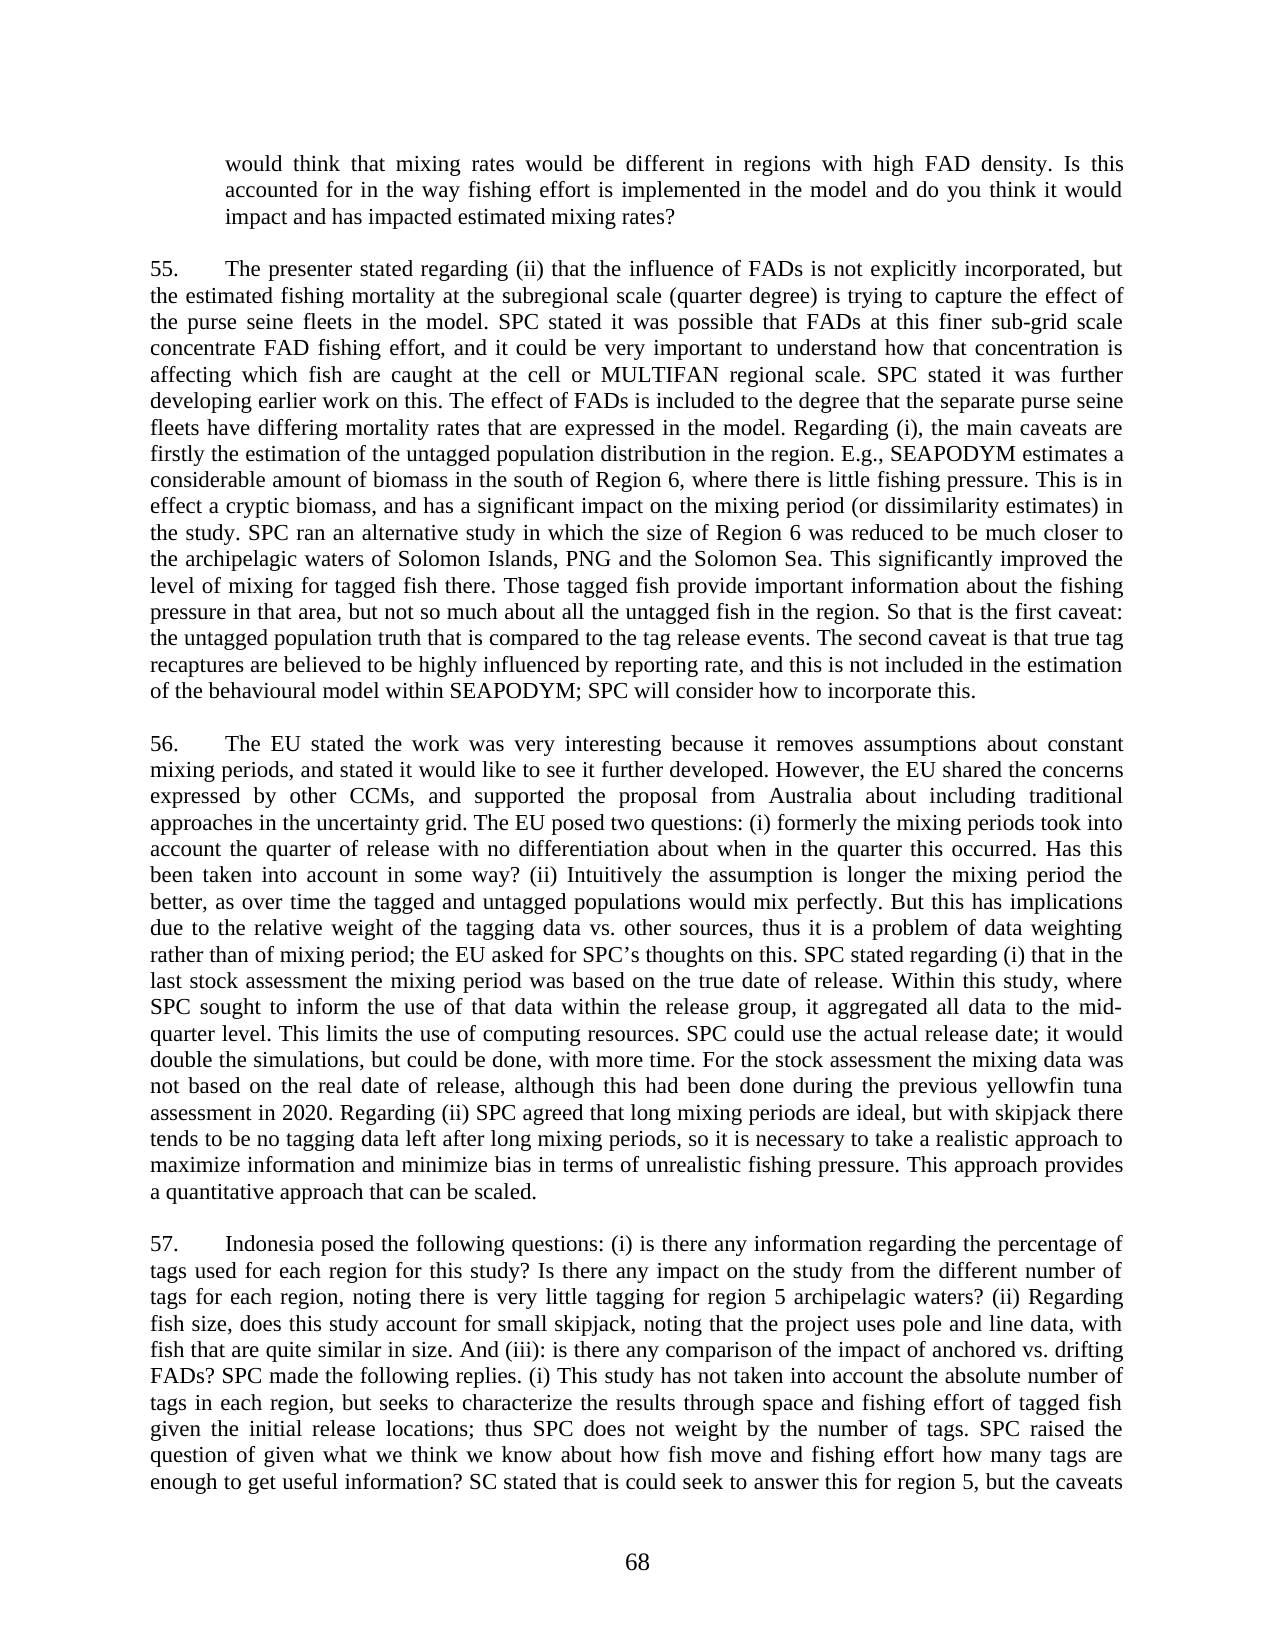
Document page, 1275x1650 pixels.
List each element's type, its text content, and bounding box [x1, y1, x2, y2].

text The presenter stated regarding (ii) that the influence of FADs is not explicitly incorporated, but the estimated fishing mortality at the subregional scale (quarter degree) is trying to capture the effect of the purse seine fleets in the model. SPC stated it was possible that FADs at this finer sub-grid scale concentrate FAD fishing effort, and it could be very important to understand how that concentration is affecting which fish are caught at the cell or MULTIFAN regional scale. SPC stated it was further developing earlier work on this. The effect of FADs is included to the degree that the separate purse seine fleets have differing mortality rates that are expressed in the model. Regarding (i), the main caveats are firstly the estimation of the untagged population distribution in the region. E.g., SEAPODYM estimates a considerable amount of biomass in the south of Region 6, where there is little fishing pressure. This is in effect a cryptic biomass, and has a significant impact on the mixing period (or dissimilarity estimates) in the study. SPC ran an alternative study in which the size of Region 6 was reduced to be much closer to the archipelagic waters of Solomon Islands, PNG and the Solomon Sea. This significantly improved the level of mixing for tagged fish there. Those tagged fish provide important information about the fishing pressure in that area, but not so much about all the untagged fish in the region. So that is the first caveat: the untagged population truth that is compared to the tag release events. The second caveat is that true tag recaptures are believed to be highly influenced by reporting rate, and this is not included in the estimation of the behavioural model within SEAPODYM; SPC will consider how to incorporate this. [150, 255, 1125, 703]
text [150, 1231, 1125, 1494]
text The EU stated the work was very interesting because it removes assumptions about constant mixing periods, and stated it would like to see it further developed. However, the EU shared the concerns expressed by other CCMs, and supported the proposal from Australia about including traditional approaches in the uncertainty grid. The EU posed two questions: (i) formerly the mixing periods took into account the quarter of release with no differentiation about when in the quarter this occurred. Has this been taken into account in some way? (ii) Intuitively the assumption is longer the mixing period the better, as over time the tagged and untagged populations would mix perfectly. But this has implications due to the relative weight of the tagging data vs. other sources, thus it is a problem of data weighting rather than of mixing period; the EU asked for SPC’s thoughts on this. SPC stated regarding (i) that in the last stock assessment the mixing period was based on the true date of release. Within this study, where SPC sought to inform the use of that data within the release group, it aggregated all data to the mid-quarter level. This limits the use of computing resources. SPC could use the actual release date; it would double the simulations, but could be done, with more time. For the stock assessment the mixing data was not based on the real date of release, although this had been done during the previous yellowfin tuna assessment in 2020. Regarding (ii) SPC agreed that long mixing periods are ideal, but with skipjack there tends to be no tagging data left after long mixing periods, so it is necessary to take a realistic approach to maximize information and minimize bias in terms of unrealistic fishing pressure. This approach provides a quantitative approach that can be scaled. [150, 730, 1125, 1204]
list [187, 150, 1125, 229]
